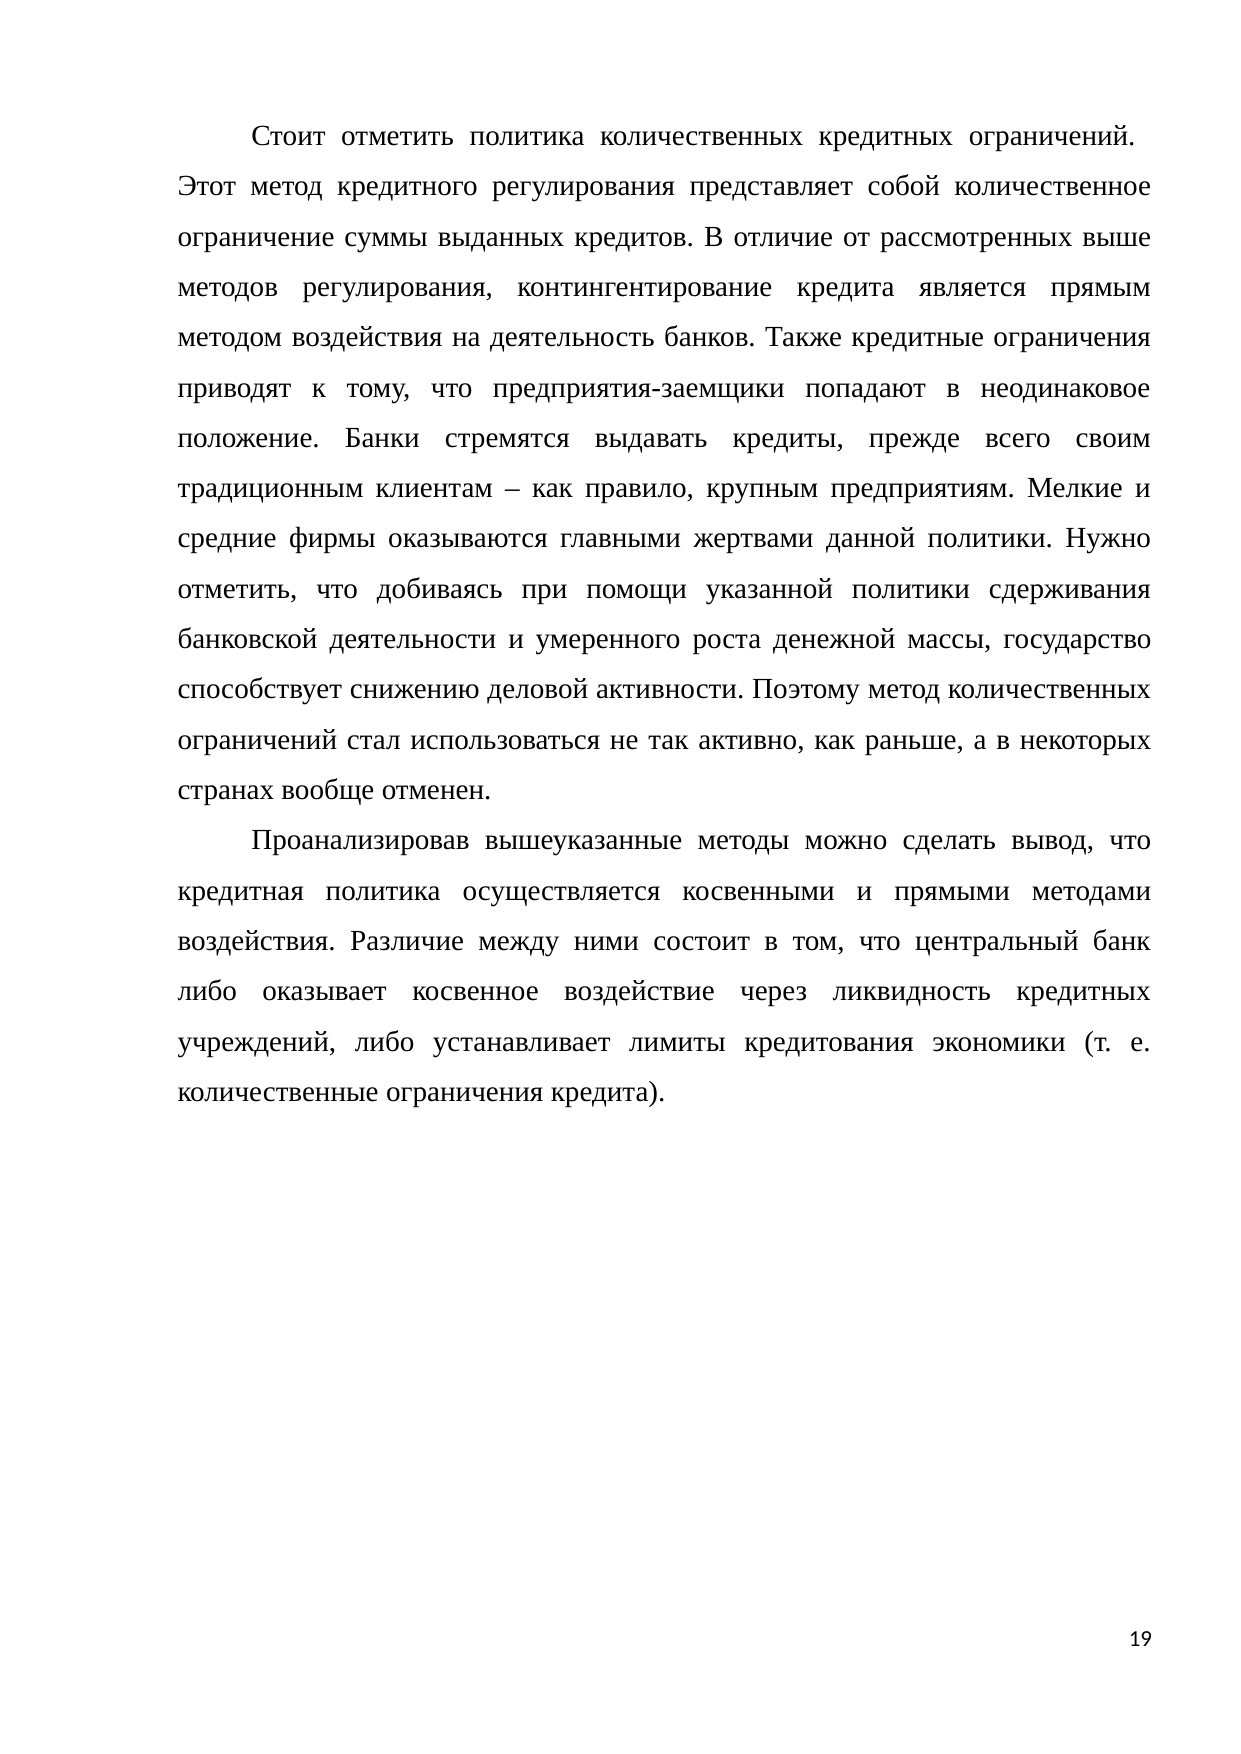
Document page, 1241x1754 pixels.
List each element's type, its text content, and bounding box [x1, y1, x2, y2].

text Проанализировав вышеуказанные методы можно сделать вывод, что кредитная политика осуществляется косвенными и прямыми методами воздействия. Различие между ними состоит в том, что центральный банк либо оказывает косвенное воздействие через ликвидность кредитных учреждений, либо устанавливает лимиты кредитования экономики (т. е. количественные ограничения кредита). [177, 822, 1152, 1108]
text Стоит отметить политика количественных кредитных ограничений. Этот метод кредитного регулирования представляет собой количественное ограничение суммы выданных кредитов. В отличие от рассмотренных выше методов регулирования, контингентирование кредита является прямым методом воздействия на деятельность банков. Также кредитные ограничения приводят к тому, что предприятия-заемщики попадают в неодинаковое положение. Банки стремятся выдавать кредиты, прежде всего своим традиционным клиентам – как правило, крупным предприятиям. Мелкие и средние фирмы оказываются главными жертвами данной политики. Нужно отметить, что добиваясь при помощи указанной политики сдерживания банковской деятельности и умеренного роста денежной массы, государство способствует снижению деловой активности. Поэтому метод количественных ограничений стал использоваться не так активно, как раньше, а в некоторых странах вообще отменен. [177, 118, 1152, 806]
